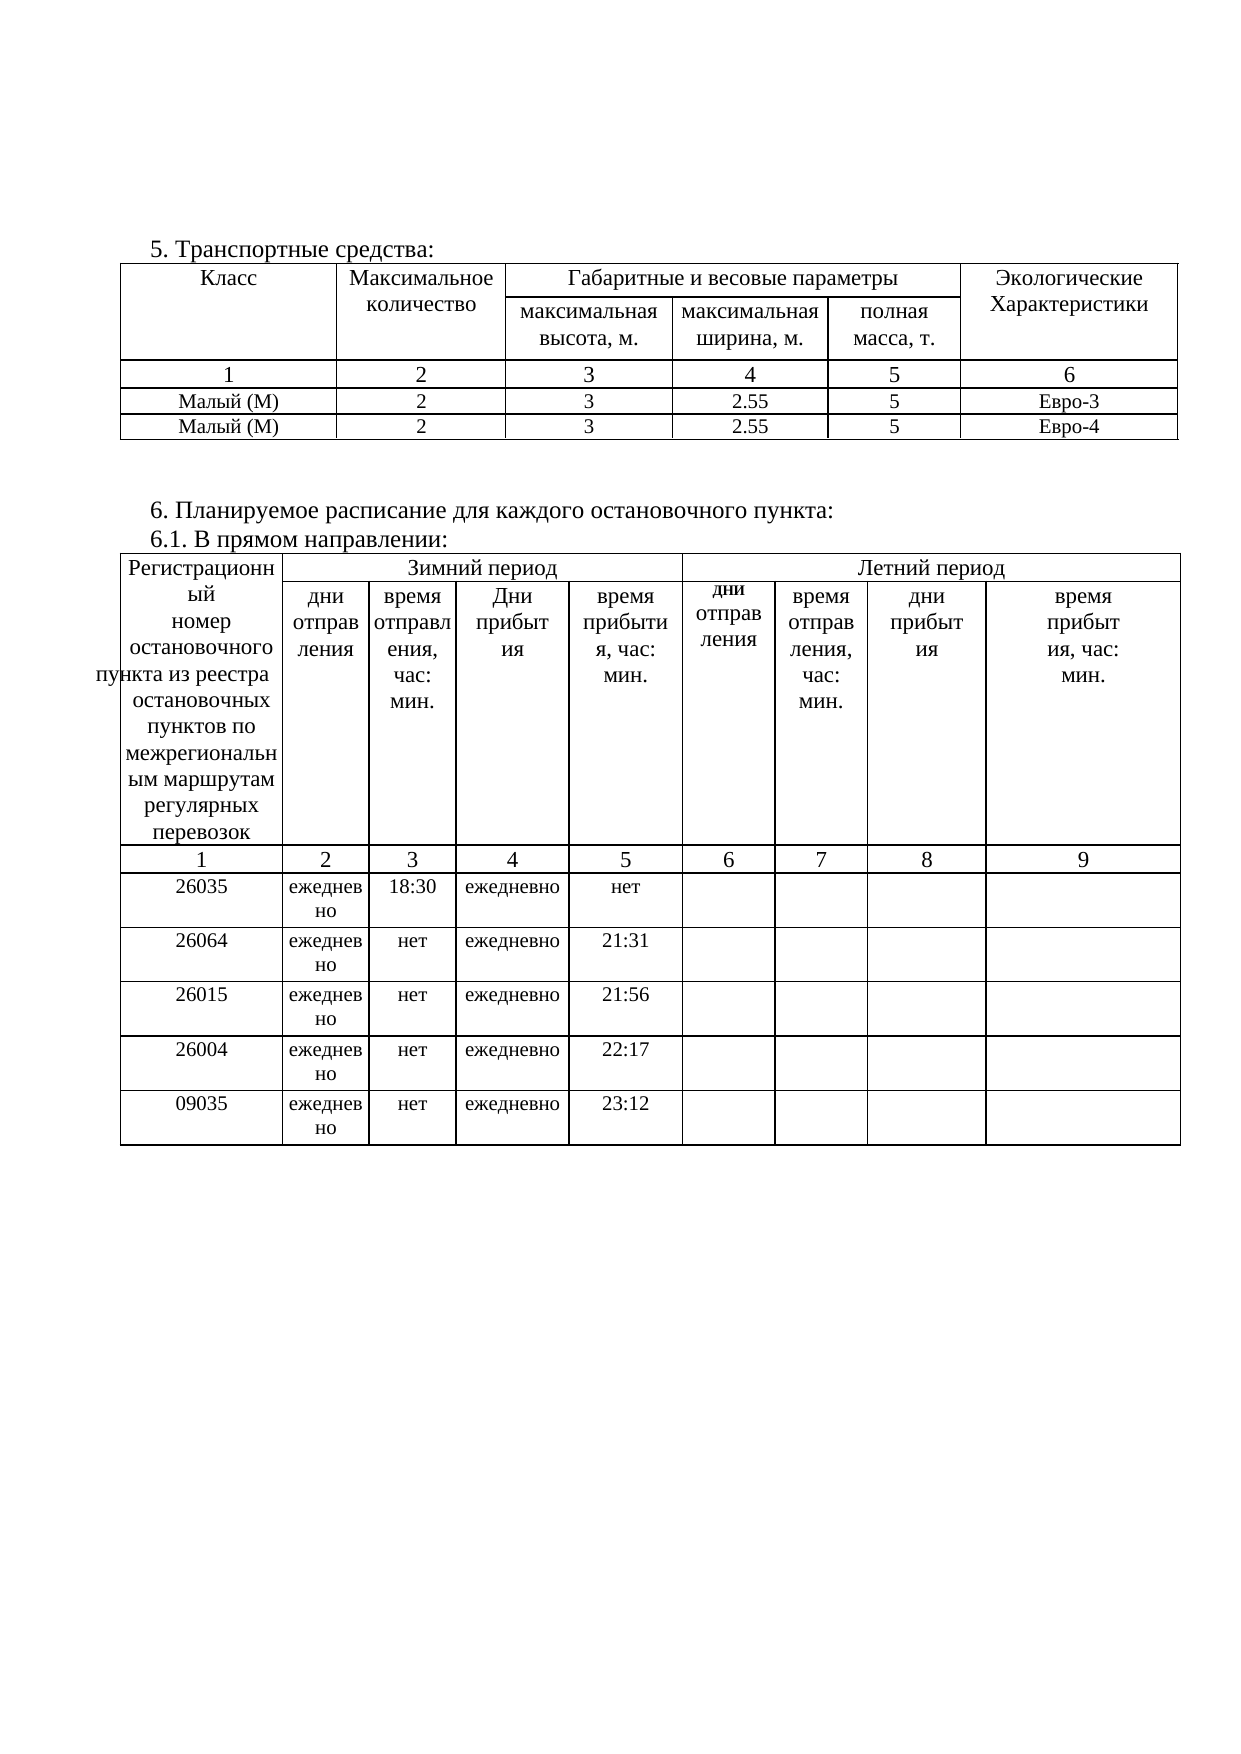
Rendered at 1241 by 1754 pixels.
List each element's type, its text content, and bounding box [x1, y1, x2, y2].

table_cell 4 [457, 846, 568, 872]
table_cell 4 [673, 361, 827, 387]
table_cell ежедневно [283, 1037, 368, 1089]
table_cell 18:30 [370, 874, 455, 926]
table_cell [868, 1091, 985, 1144]
table_cell ежедневно [283, 928, 368, 981]
table_cell 21:31 [570, 928, 682, 981]
table_cell [776, 982, 867, 1035]
table_cell [683, 1091, 774, 1144]
table_cell 26004 [121, 1037, 282, 1089]
table_cell 5 [570, 846, 682, 872]
table_cell [776, 1037, 867, 1089]
table_cell 3 [506, 361, 672, 387]
table_cell ежедневно [457, 1091, 568, 1144]
text 6.1. В прямом направлении: [150, 524, 1090, 553]
table_cell Евро-3 [961, 389, 1177, 413]
table_cell 2.55 [673, 415, 827, 438]
table_cell Малый (М) [121, 389, 336, 413]
table_cell время отправл ения, час: мин. [370, 582, 455, 844]
table_cell 1 [121, 361, 336, 387]
table_cell 2.55 [673, 389, 827, 413]
table_cell 2 [337, 415, 505, 438]
table_cell время отправ ления, час: мин. [776, 582, 867, 844]
table_cell 09035 [121, 1091, 282, 1144]
table_cell 2 [283, 846, 368, 872]
text 6. Планируемое расписание для каждого остановочного пункта: [150, 495, 1090, 524]
table_cell [683, 928, 774, 981]
table_cell 9 [987, 846, 1180, 872]
table_cell 3 [506, 389, 672, 413]
table_cell нет [370, 982, 455, 1035]
table_cell [683, 1037, 774, 1089]
table_cell 7 [776, 846, 867, 872]
table_cell 8 [868, 846, 985, 872]
table_cell [776, 928, 867, 981]
table_header Регистрационный номер остановочного пункта из реестра остановочных пунктов по межрегиональным маршрутам регулярных перевозок [121, 554, 282, 844]
table_cell [987, 874, 1180, 926]
table_cell полная масса, т. [829, 298, 960, 359]
table_cell Малый (М) [121, 415, 336, 438]
table_cell ежедневно [457, 982, 568, 1035]
table_cell Евро-4 [961, 415, 1177, 438]
table_header Зимний период [283, 554, 682, 581]
table_cell [987, 982, 1180, 1035]
table_cell 5 [829, 389, 960, 413]
table_cell 26035 [121, 874, 282, 926]
table_header Габаритные и весовые параметры [506, 264, 960, 296]
table_cell дни отправ ления [283, 582, 368, 844]
table_cell нет [570, 874, 682, 926]
table_cell ежедневно [283, 982, 368, 1035]
table_header Максимальное количество [337, 264, 505, 359]
table_cell [776, 874, 867, 926]
table_cell [987, 1091, 1180, 1144]
table_cell 5 [829, 415, 960, 438]
table_cell 22:17 [570, 1037, 682, 1089]
table_cell [987, 1037, 1180, 1089]
table_cell 1 [121, 846, 282, 872]
table_cell 3 [506, 415, 672, 438]
table_header Экологические Характеристики [961, 264, 1177, 359]
table_cell [868, 874, 985, 926]
table_cell ежедневно [283, 874, 368, 926]
table_cell 26015 [121, 982, 282, 1035]
table_cell [868, 928, 985, 981]
table_cell дни прибыт ия [868, 582, 985, 844]
table_header Летний период [683, 554, 1180, 581]
table_cell Дни прибыт ия [457, 582, 568, 844]
table_cell нет [370, 1037, 455, 1089]
table_cell 23:12 [570, 1091, 682, 1144]
table_header Класс [121, 264, 336, 359]
table_cell 2 [337, 389, 505, 413]
table_cell ежедневно [283, 1091, 368, 1144]
table_cell ежедневно [457, 874, 568, 926]
table_cell нет [370, 928, 455, 981]
table_cell 21:56 [570, 982, 682, 1035]
table_cell 26064 [121, 928, 282, 981]
table_cell [868, 982, 985, 1035]
table_cell ежедневно [457, 928, 568, 981]
table_cell время прибыт ия, час: мин. [987, 582, 1180, 844]
table_cell максимальная ширина, м. [673, 298, 827, 359]
table_cell ДНИ отправ ления [683, 582, 774, 844]
table_cell время прибыти я, час: мин. [570, 582, 682, 844]
table_cell 5 [829, 361, 960, 387]
table_cell 2 [337, 361, 505, 387]
table_cell [776, 1091, 867, 1144]
table_cell [987, 928, 1180, 981]
table_cell 6 [961, 361, 1177, 387]
table_cell [683, 874, 774, 926]
table_cell 6 [683, 846, 774, 872]
table_cell [868, 1037, 985, 1089]
table_cell [683, 982, 774, 1035]
text 5. Транспортные средства: [150, 234, 1090, 263]
table_cell нет [370, 1091, 455, 1144]
table_cell ежедневно [457, 1037, 568, 1089]
table_cell максимальная высота, м. [506, 298, 672, 359]
table_cell 3 [370, 846, 455, 872]
